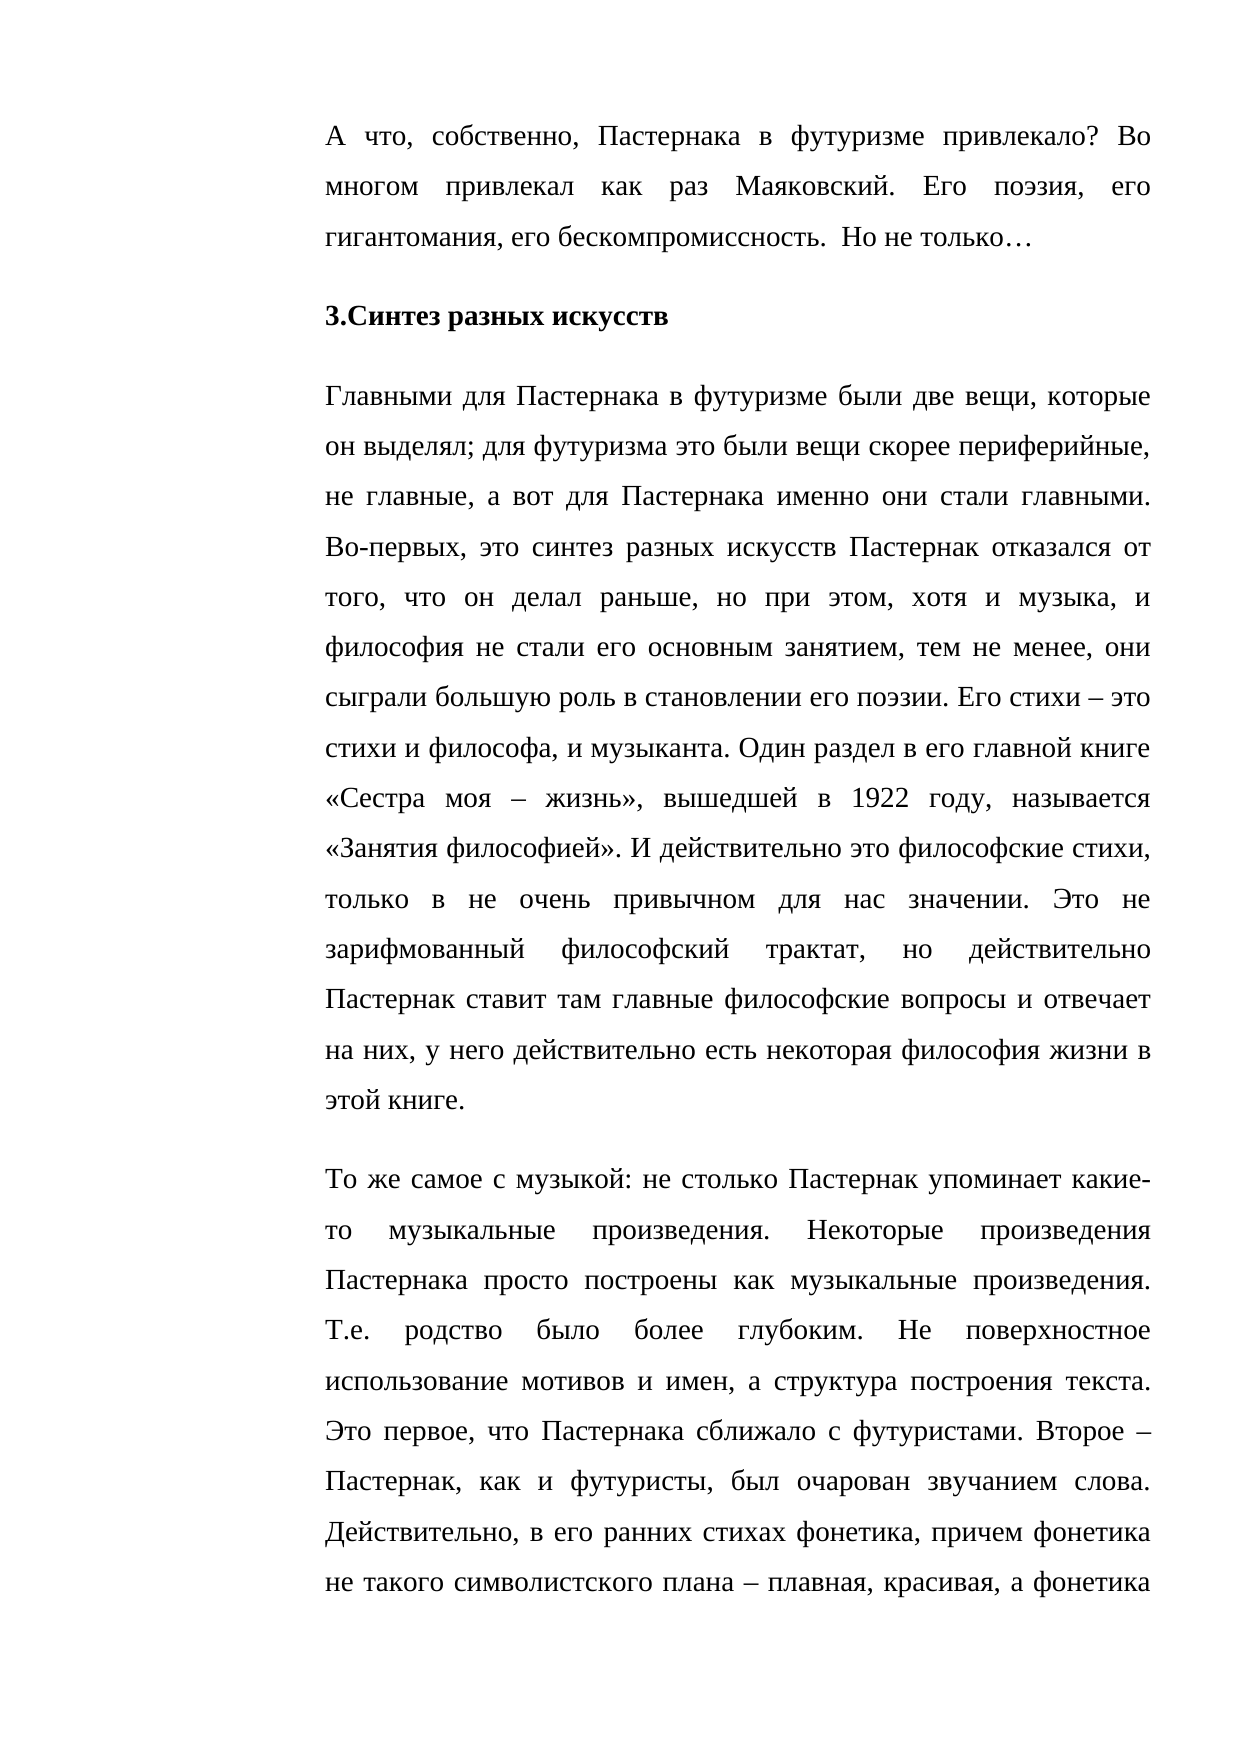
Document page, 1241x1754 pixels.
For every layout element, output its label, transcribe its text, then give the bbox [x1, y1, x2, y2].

text А что, собственно, Пастернака в футуризме привлекало? Во многом привлекал как раз Маяковский. Его поэзия, его гигантомания, его бескомпромиссность. Но не только… [325, 118, 1152, 252]
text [325, 1162, 1152, 1598]
subtitle 3.Синтез разных искусств [325, 298, 1152, 332]
text Главными для Пастернака в футуризме были две вещи, которые он выделял; для футуризма это были вещи скорее периферийные, не главные, а вот для Пастернака именно они стали главными. Во-первых, это синтез разных искусств Пастернак отказался от того, что он делал раньше, но при этом, хотя и музыка, и философия не стали его основным занятием, тем не менее, они сыграли большую роль в становлении его поэзии. Его стихи – это стихи и философа, и музыканта. Один раздел в его главной книге «Сестра моя – жизнь», вышедшей в 1922 году, называется «Занятия философией». И действительно это философские стихи, только в не очень привычном для нас значении. Это не зарифмованный философский трактат, но действительно Пастернак ставит там главные философские вопросы и отвечает на них, у него действительно есть некоторая философия жизни в этой книге. [325, 378, 1152, 1116]
